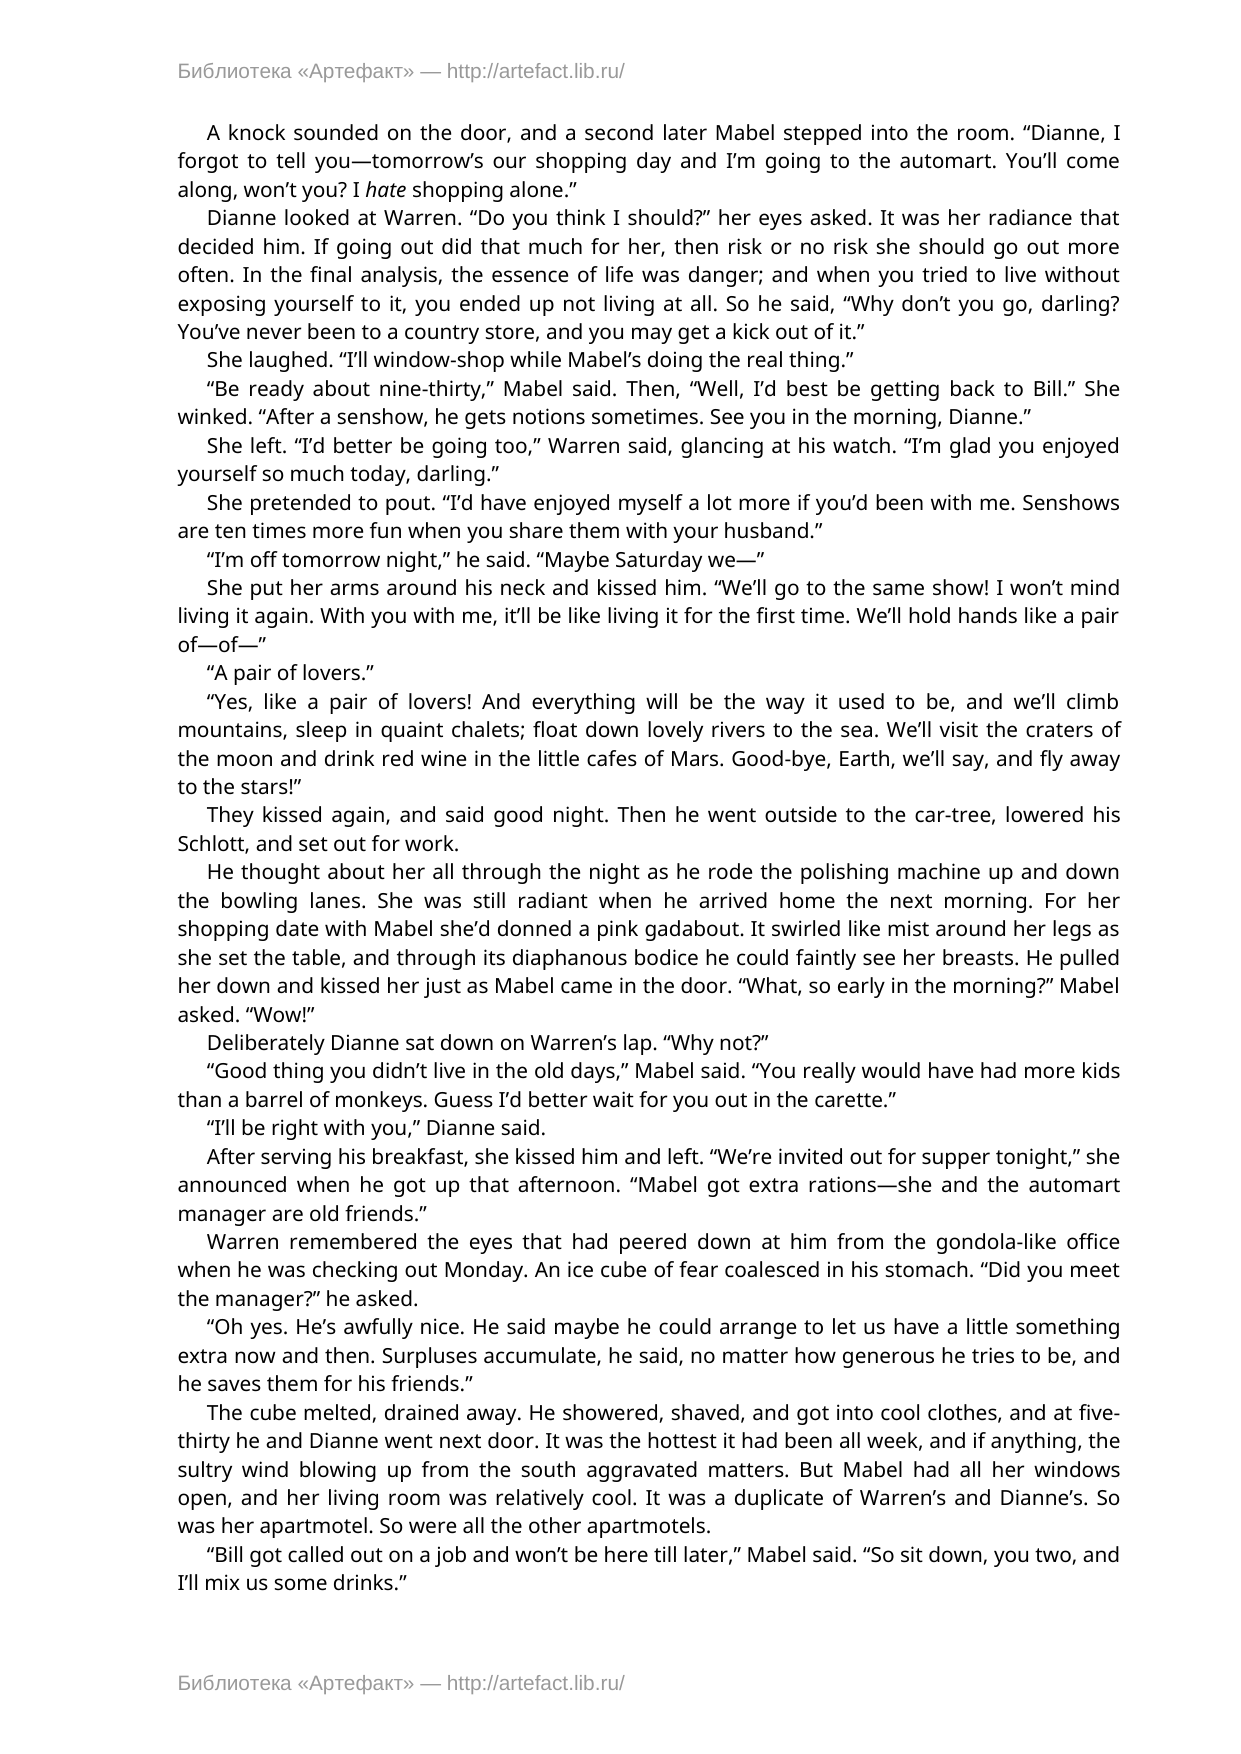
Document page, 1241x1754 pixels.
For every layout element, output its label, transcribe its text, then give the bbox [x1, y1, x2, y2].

text Dianne looked at Warren. “Do you think I should?” her eyes asked. It was her radiance that decided him. If going out did that much for her, then risk or no risk she should go out more often. In the final analysis, the essence of life was danger; and when you tried to live without exposing yourself to it, you ended up not living at all. So he said, “Why don’t you go, darling? You’ve never been to a country store, and you may get a kick out of it.” [177, 203, 1122, 346]
text He thought about her all through the night as he rode the polishing machine up and down the bowling lanes. She was still radiant when he arrived home the next morning. For her shopping date with Mabel she’d donned a pink gadabout. It swirled like mist around her legs as she set the table, and through its diaphanous bodice he could faintly see her breasts. He pulled her down and kissed her just as Mabel came in the door. “What, so early in the morning?” Mabel asked. “Wow!” [177, 857, 1122, 1028]
text “Good thing you didn’t live in the old days,” Mabel said. “You really would have had more kids than a barrel of monkeys. Guess I’d better wait for you out in the carette.” [177, 1057, 1122, 1113]
text Deliberately Dianne sat down on Warren’s lap. “Why not?” [177, 1028, 1122, 1057]
text “Be ready about nine-thirty,” Mabel said. Then, “Well, I’d best be getting back to Bill.” She winked. “After a senshow, he gets notions sometimes. See you in the morning, Dianne.” [177, 374, 1122, 431]
text “Yes, like a pair of lovers! And everything will be the way it used to be, and we’ll climb mountains, sleep in quaint chalets; float down lovely rivers to the sea. We’ll visit the craters of the moon and drink red wine in the little cafes of Mars. Good-bye, Earth, we’ll say, and fly away to the stars!” [177, 687, 1122, 801]
text “Bill got called out on a job and won’t be here till later,” Mabel said. “So sit down, you two, and I’ll mix us some drinks.” [177, 1540, 1122, 1597]
text “I’m off tomorrow night,” he said. “Maybe Saturday we—” [177, 545, 1122, 573]
text Warren remembered the eyes that had peered down at him from the gondola-like office when he was checking out Monday. An ice cube of fear coalesced in his stomach. “Did you meet the manager?” he asked. [177, 1227, 1122, 1312]
text They kissed again, and said good night. Then he went outside to the car-tree, lowered his Schlott, and set out for work. [177, 801, 1122, 857]
text “Oh yes. He’s awfully nice. He said maybe he could arrange to let us have a little something extra now and then. Surpluses accumulate, he said, no matter how generous he tries to be, and he saves them for his friends.” [177, 1312, 1122, 1398]
text She put her arms around his neck and kissed him. “We’ll go to the same show! I won’t mind living it again. With you with me, it’ll be like living it for the first time. We’ll hold hands like a pair of—of—” [177, 573, 1122, 658]
text She pretended to pout. “I’d have enjoyed myself a lot more if you’d been with me. Senshows are ten times more fun when you share them with your husband.” [177, 488, 1122, 545]
text “I’ll be right with you,” Dianne said. [177, 1113, 1122, 1142]
text After serving his breakfast, she kissed him and left. “We’re invited out for supper tonight,” she announced when he got up that afternoon. “Mabel got extra rations—she and the automart manager are old friends.” [177, 1142, 1122, 1227]
text “A pair of lovers.” [177, 658, 1122, 687]
text A knock sounded on the door, and a second later Mabel stepped into the room. “Dianne, I forgot to tell you—tomorrow’s our shopping day and I’m going to the automart. You’ll come along, won’t you? I hate shopping alone.” [177, 118, 1122, 203]
text She laughed. “I’ll window-shop while Mabel’s doing the real thing.” [177, 346, 1122, 374]
text She left. “I’d better be going too,” Warren said, glancing at his watch. “I’m glad you enjoyed yourself so much today, darling.” [177, 431, 1122, 488]
text The cube melted, drained away. He showered, shaved, and got into cool clothes, and at five-thirty he and Dianne went next door. It was the hottest it had been all week, and if anything, the sultry wind blowing up from the south aggravated matters. But Mabel had all her windows open, and her living room was relatively cool. It was a duplicate of Warren’s and Dianne’s. So was her apartmotel. So were all the other apartmotels. [177, 1398, 1122, 1540]
